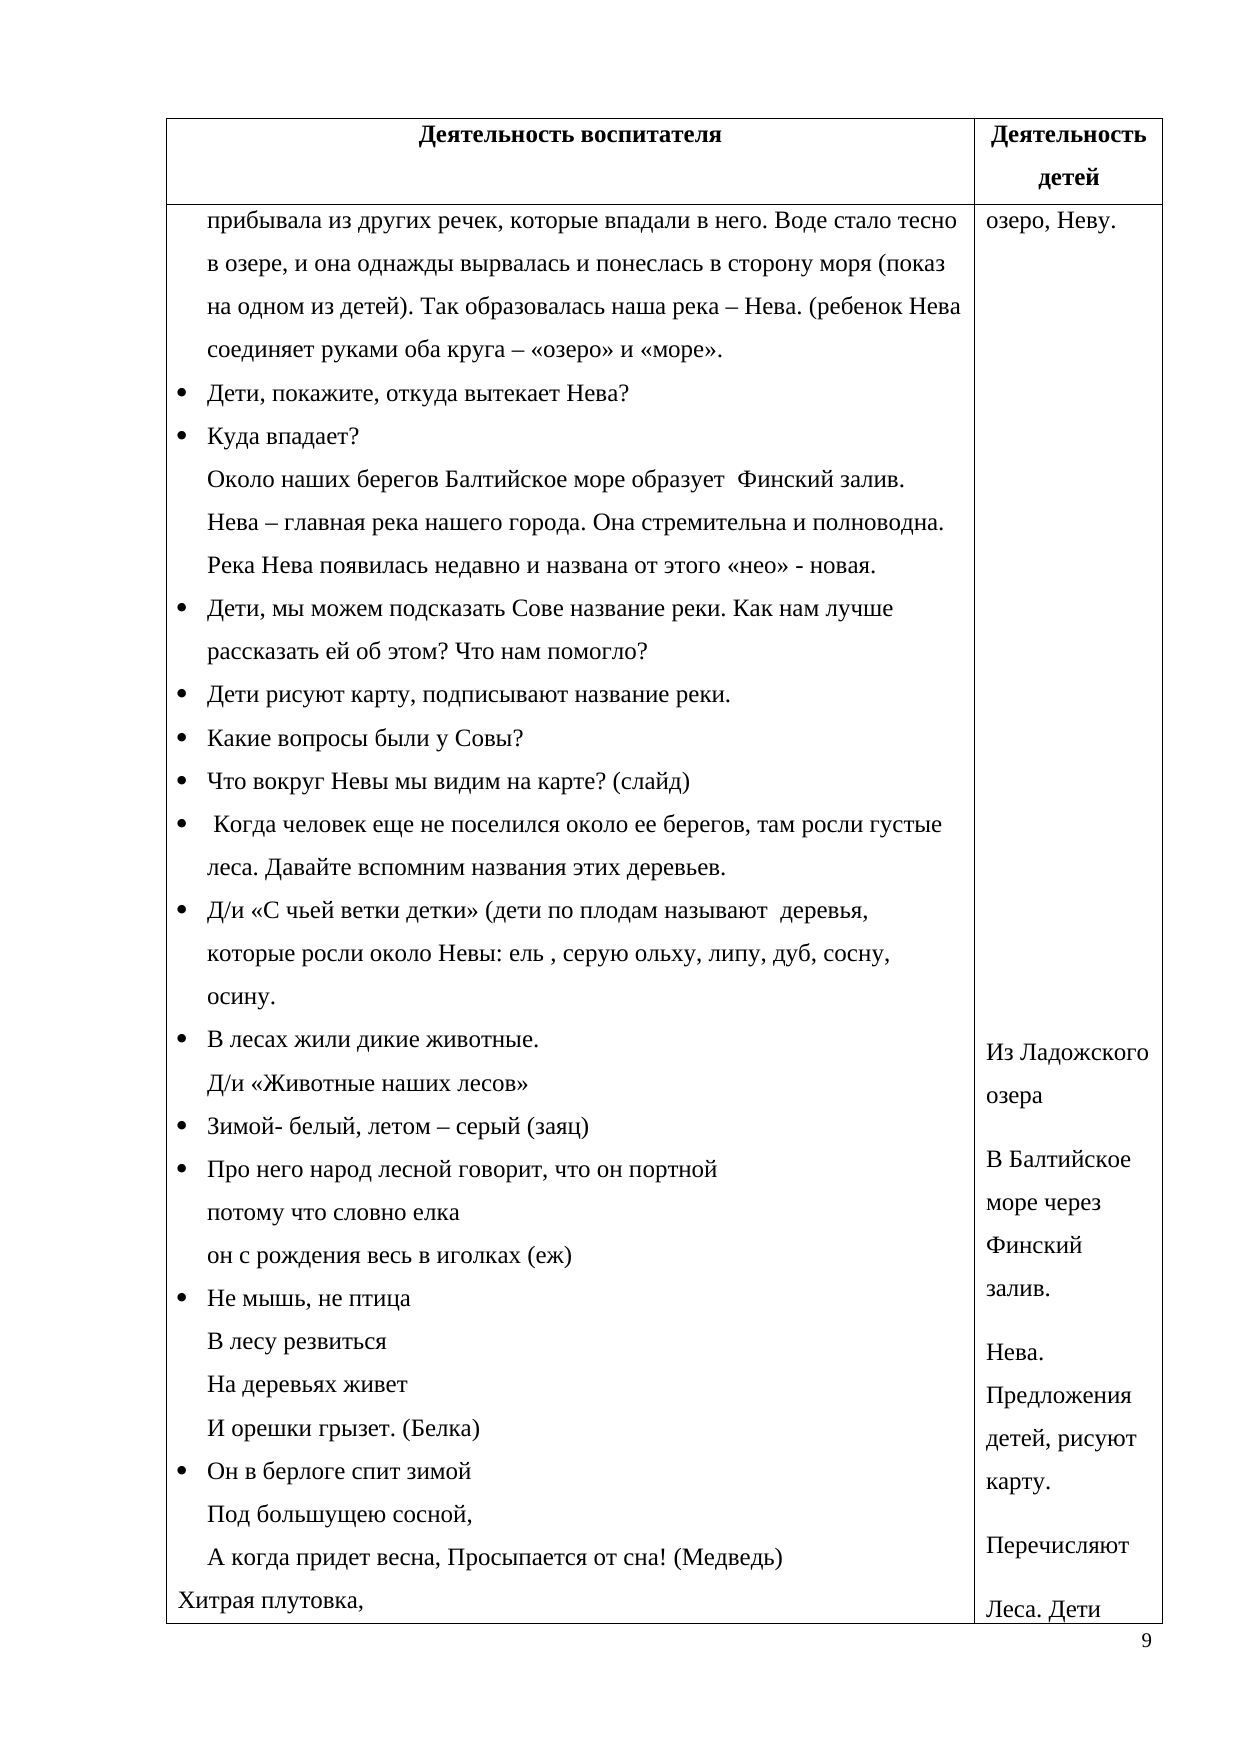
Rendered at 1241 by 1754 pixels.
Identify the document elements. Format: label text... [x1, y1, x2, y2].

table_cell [167, 205, 974, 1623]
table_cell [975, 205, 1162, 1623]
table_header Деятельность детей [975, 119, 1162, 204]
table_header Деятельность воспитателя [167, 119, 974, 204]
